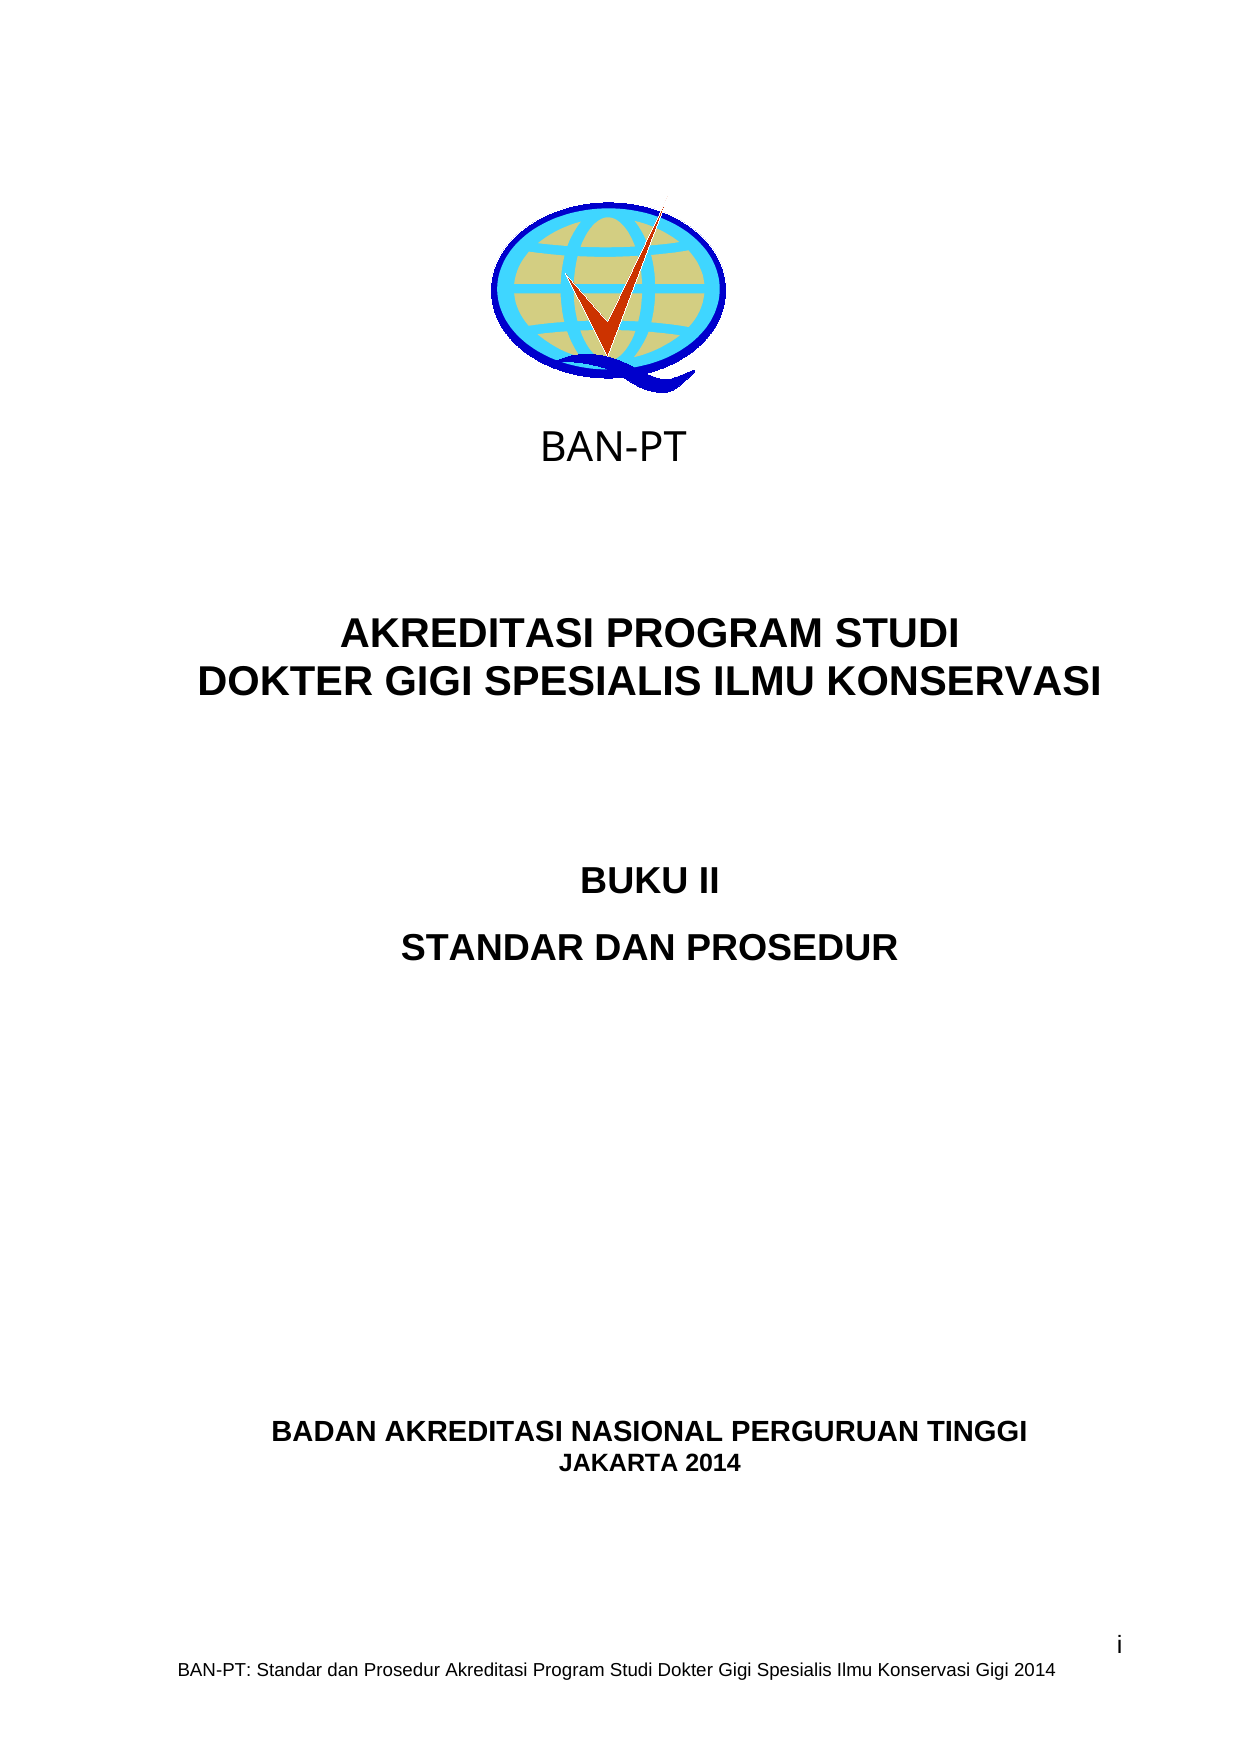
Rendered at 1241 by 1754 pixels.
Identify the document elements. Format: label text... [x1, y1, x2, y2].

text BADAN AKREDITASI NASIONAL PERGURUAN TINGGI [177, 1414, 1122, 1448]
text AKREDITASI PROGRAM STUDI [177, 608, 1122, 656]
text JAKARTA 2014 [177, 1448, 1122, 1476]
subtitle BUKU II [177, 858, 1122, 901]
text DOKTER GIGI SPESIALIS ILMU KONSERVASI [177, 656, 1122, 704]
text STANDAR DAN PROSEDUR [177, 925, 1122, 968]
